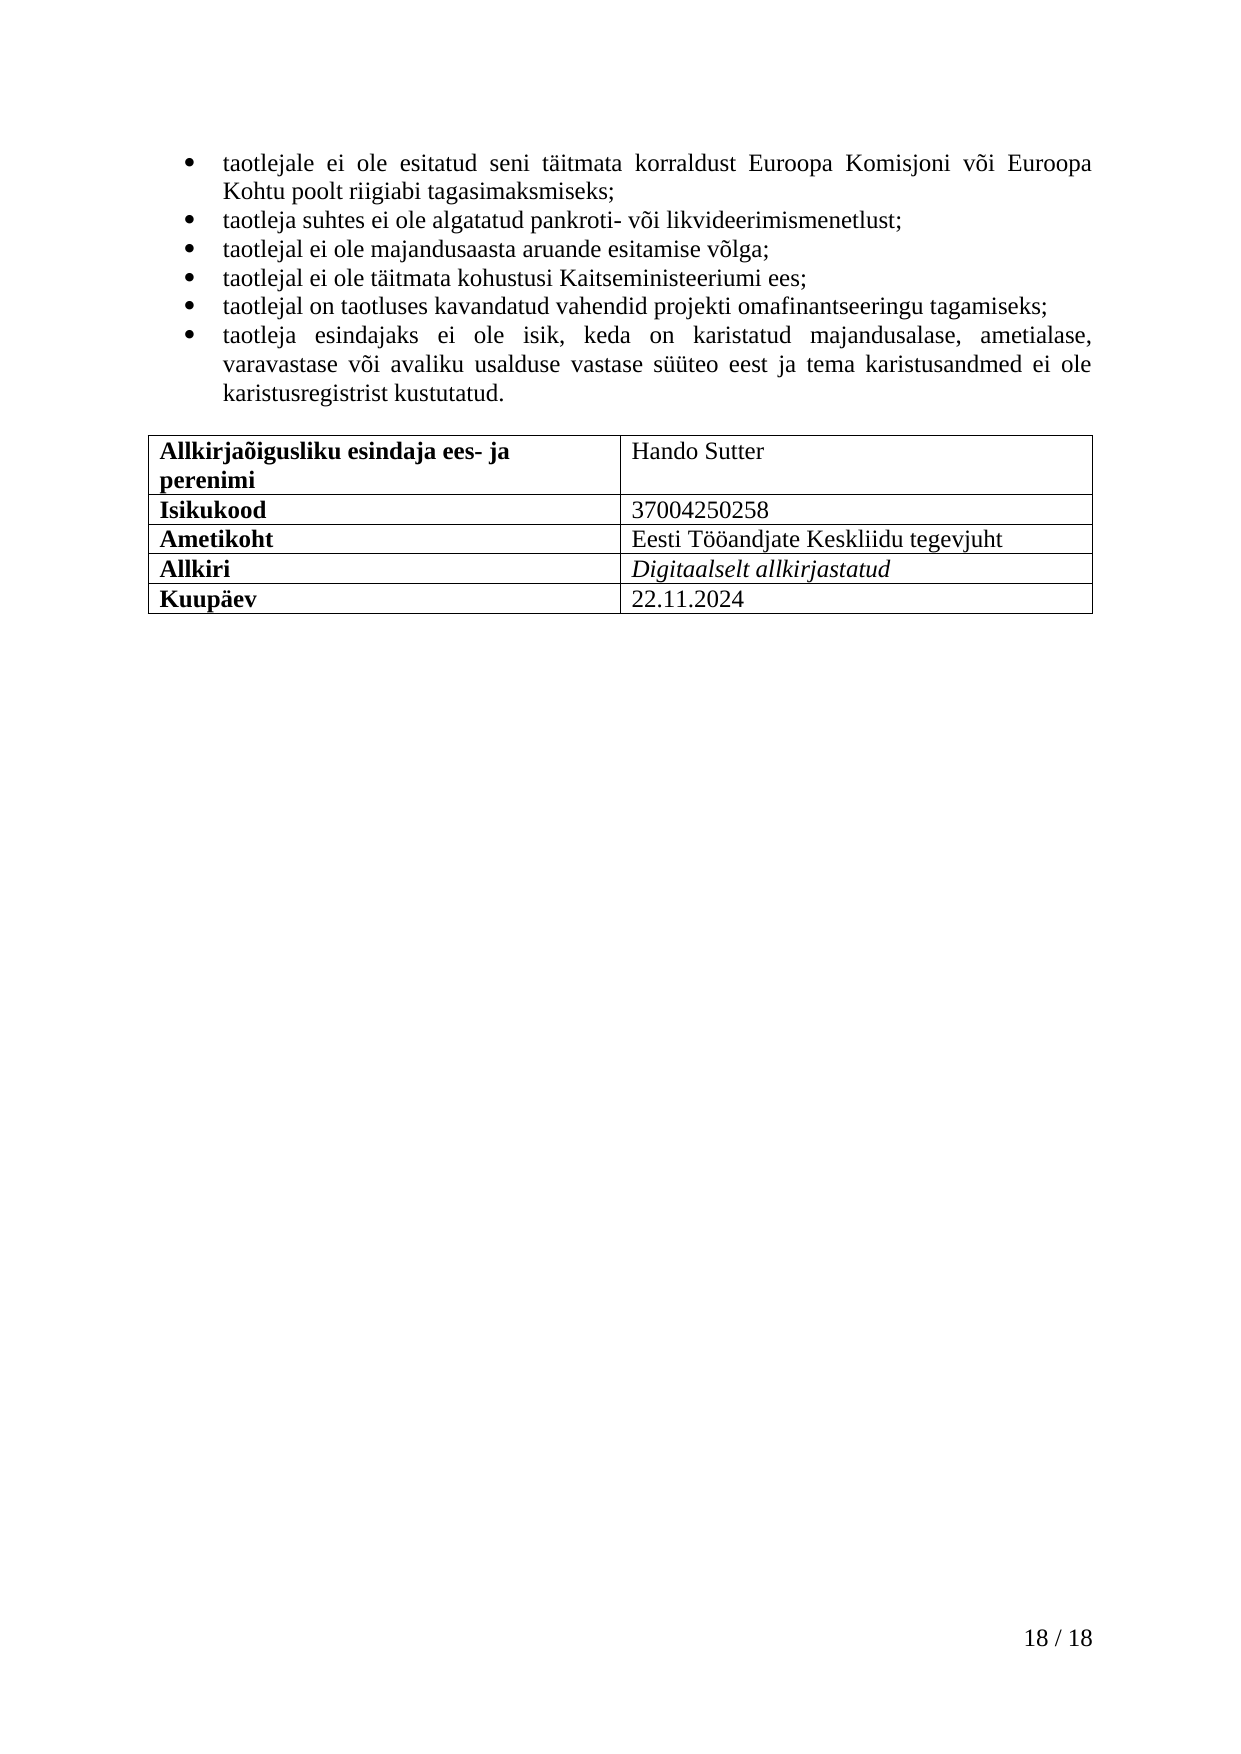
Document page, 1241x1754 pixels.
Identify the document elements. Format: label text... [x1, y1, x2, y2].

table_cell 37004250258 [621, 495, 1092, 523]
table_cell Digitaalselt allkirjastatud [621, 554, 1092, 583]
list taotlejal ei ole täitmata kohustusi Kaitseministeeriumi ees; [185, 263, 1093, 291]
list taotlejal on taotluses kavandatud vahendid projekti omafinantseeringu tagamiseks; [185, 291, 1093, 320]
list taotleja esindajaks ei ole isik, keda on karistatud majandusalase, ametialase, varavastase või avaliku usalduse vastase süüteo eest ja tema karistusandmed ei ole karistusregistrist kustutatud. [185, 320, 1093, 406]
table_header Allkirjaõigusliku esindaja ees- ja perenimi [149, 436, 620, 494]
table_cell 22.11.2024 [621, 584, 1092, 613]
list taotlejale ei ole esitatud seni täitmata korraldust Euroopa Komisjoni või Euroopa Kohtu poolt riigiabi tagasimaksmiseks; [185, 148, 1093, 205]
table_cell Kuupäev [149, 584, 620, 613]
table_cell Isikukood [149, 495, 620, 523]
table_cell Allkiri [149, 554, 620, 583]
list taotleja suhtes ei ole algatatud pankroti- või likvideerimismenetlust; [185, 205, 1093, 234]
list taotlejal ei ole majandusaasta aruande esitamise võlga; [185, 234, 1093, 263]
table_header Hando Sutter [621, 436, 1092, 494]
table_cell Ametikoht [149, 525, 620, 553]
table_cell Eesti Tööandjate Keskliidu tegevjuht [621, 525, 1092, 553]
